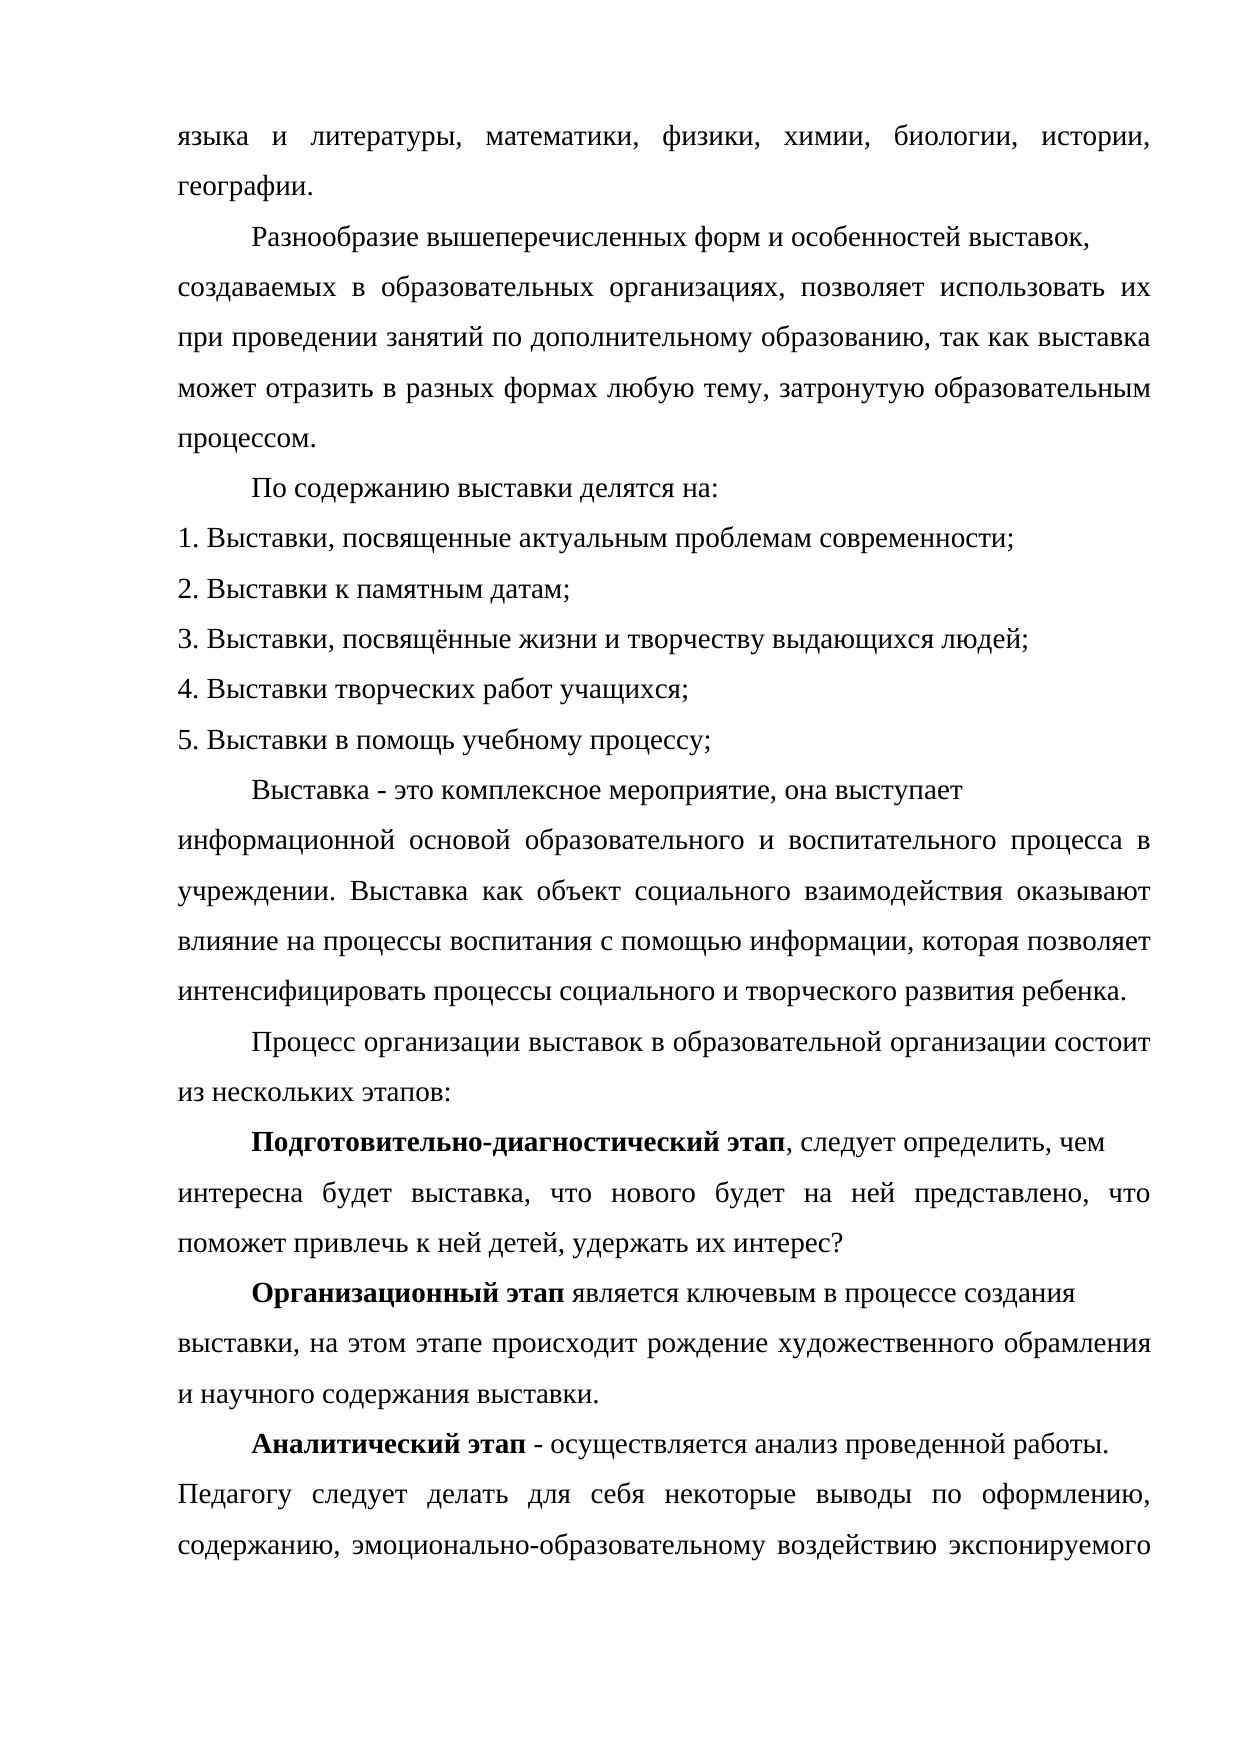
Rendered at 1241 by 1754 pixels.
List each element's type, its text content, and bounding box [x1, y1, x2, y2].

text создаваемых в образовательных организациях, позволяет использовать их при проведении занятий по дополнительному образованию, так как выставка может отразить в разных формах любую тему, затронутую образовательным процессом. [177, 269, 1152, 453]
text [177, 118, 1152, 202]
text Выставка - это комплексное мероприятие, она выступает [251, 772, 1152, 806]
text 1. Выставки, посвященные актуальным проблемам современности; [177, 521, 1152, 554]
text 3. Выставки, посвящённые жизни и творчеству выдающихся людей; [177, 621, 1152, 655]
text выставки, на этом этапе происходит рождение художественного обрамления и научного содержания выставки. [177, 1326, 1152, 1409]
text Организационный этап является ключевым в процессе создания [251, 1275, 1152, 1309]
text Подготовительно-диагностический этап, следует определить, чем [251, 1124, 1152, 1158]
text Аналитический этап - осуществляется анализ проведенной работы. [251, 1426, 1152, 1460]
text По содержанию выставки делятся на: [251, 470, 1152, 504]
text интересна будет выставка, что нового будет на ней представлено, что поможет привлечь к ней детей, удержать их интерес? [177, 1175, 1152, 1258]
text информационной основой образовательного и воспитательного процесса в учреждении. Выставка как объект социального взаимодействия оказывают влияние на процессы воспитания с помощью информации, которая позволяет интенсифицировать процессы социального и творческого развития ребенка. [177, 822, 1152, 1007]
text 4. Выставки творческих работ учащихся; [177, 672, 1152, 705]
text Разнообразие вышеперечисленных форм и особенностей выставок, [251, 219, 1152, 252]
text 2. Выставки к памятным датам; [177, 571, 1152, 604]
text 5. Выставки в помощь учебному процессу; [177, 722, 1152, 755]
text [177, 1477, 1152, 1560]
text Процесс организации выставок в образовательной организации состоит из нескольких этапов: [177, 1024, 1152, 1108]
